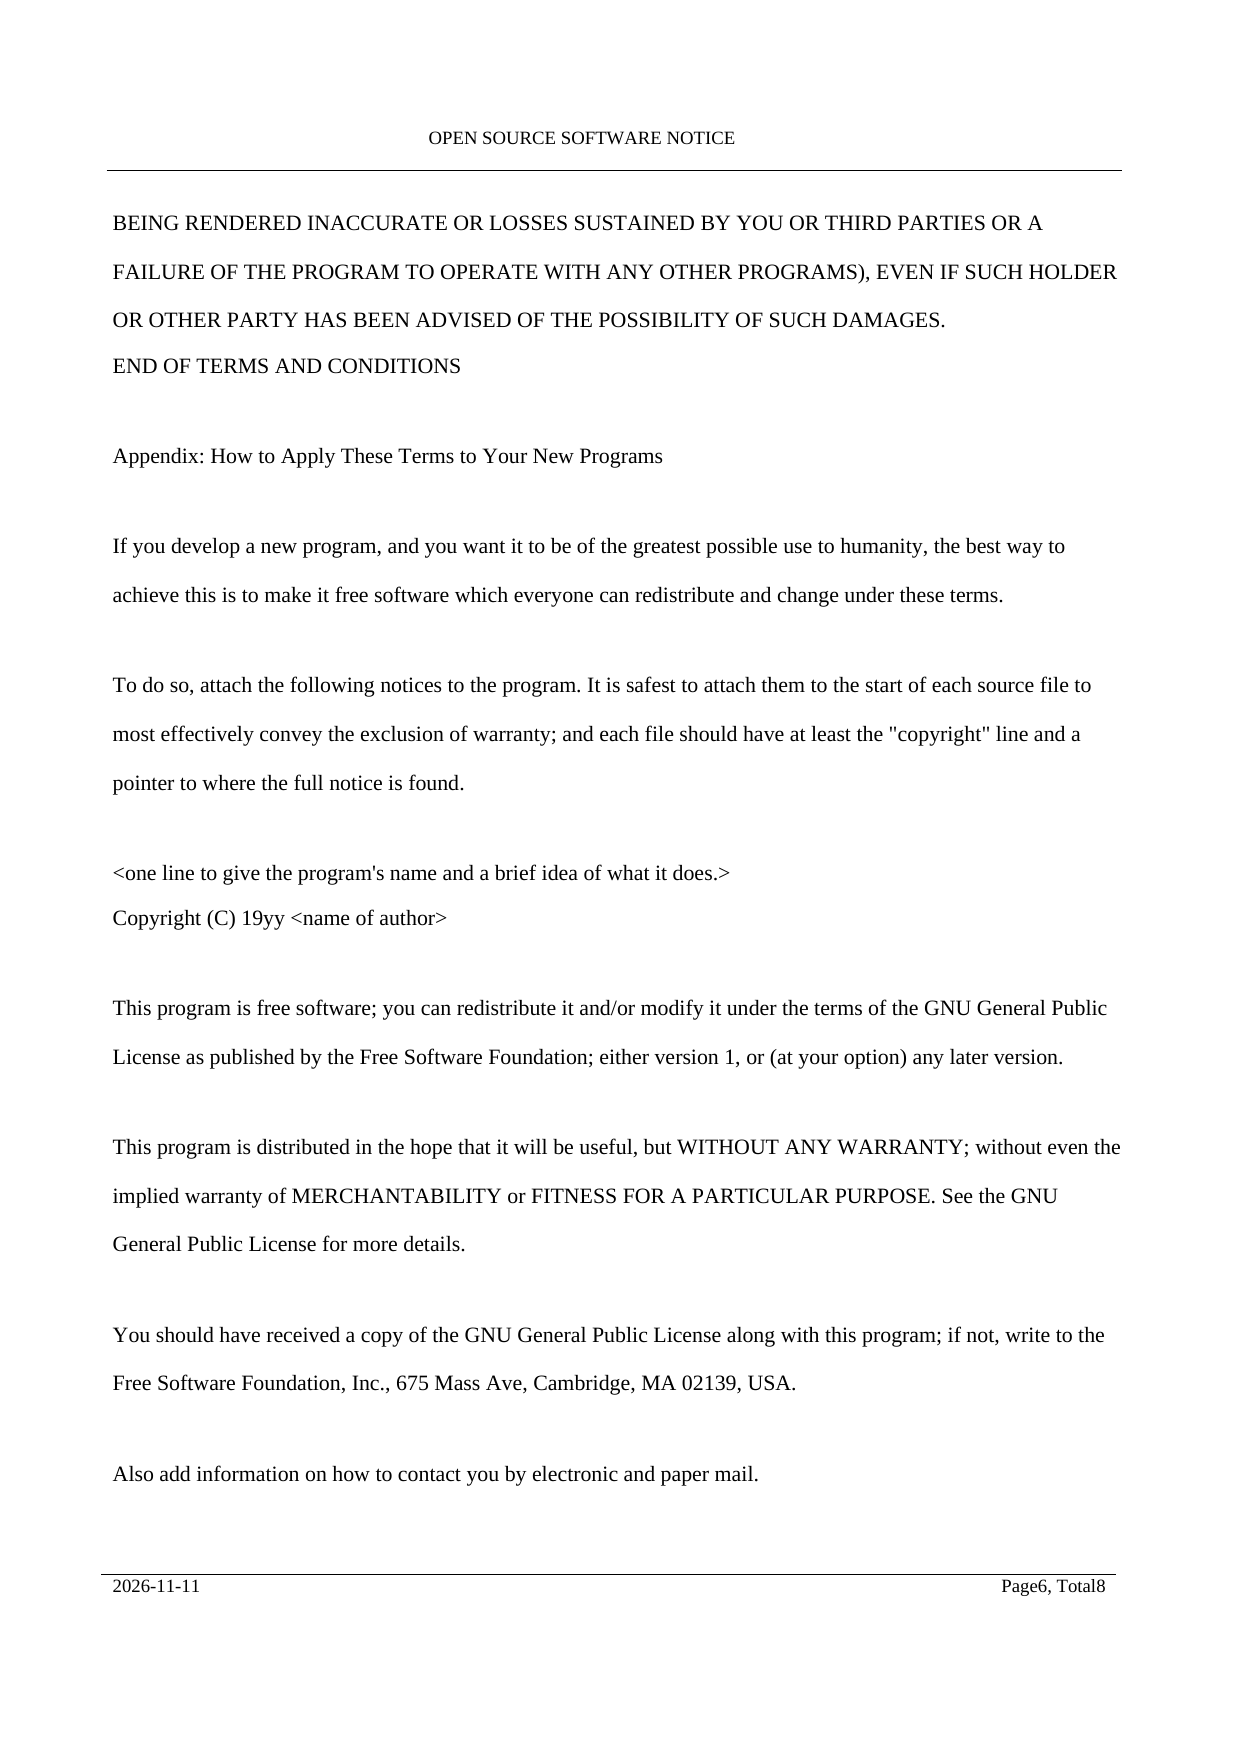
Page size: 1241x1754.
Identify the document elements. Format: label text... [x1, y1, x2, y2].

text Copyright (C) 19yy <name of author> [112, 901, 1128, 934]
text This program is distributed in the hope that it will be useful, but WITHOUT ANY WARRANTY; without even the implied warranty of MERCHANTABILITY or FITNESS FOR A PARTICULAR PURPOSE. See the GNU General Public License for more details. [112, 1130, 1128, 1260]
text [112, 206, 1128, 336]
text <one line to give the program's name and a brief idea of what it does.> [112, 856, 1128, 888]
text Appendix: How to Apply These Terms to Your New Programs [112, 439, 1128, 472]
text To do so, attach the following notices to the program. It is safest to attach them to the start of each source file to most effectively convey the exclusion of warranty; and each file should have at least the "copyright" line and a pointer to where the full notice is found. [112, 668, 1128, 798]
text This program is free software; you can redistribute it and/or modify it under the terms of the GNU General Public License as published by the Free Software Foundation; either version 1, or (at your option) any later version. [112, 991, 1128, 1073]
text If you develop a new program, and you want it to be of the greatest possible use to humanity, the best way to achieve this is to make it free software which everyone can redistribute and change under these terms. [112, 529, 1128, 611]
text Also add information on how to contact you by electronic and paper mail. [112, 1457, 1128, 1489]
text END OF TERMS AND CONDITIONS [112, 349, 1128, 381]
text You should have received a copy of the GNU General Public License along with this program; if not, write to the Free Software Foundation, Inc., 675 Mass Ave, Cambridge, MA 02139, USA. [112, 1318, 1128, 1399]
